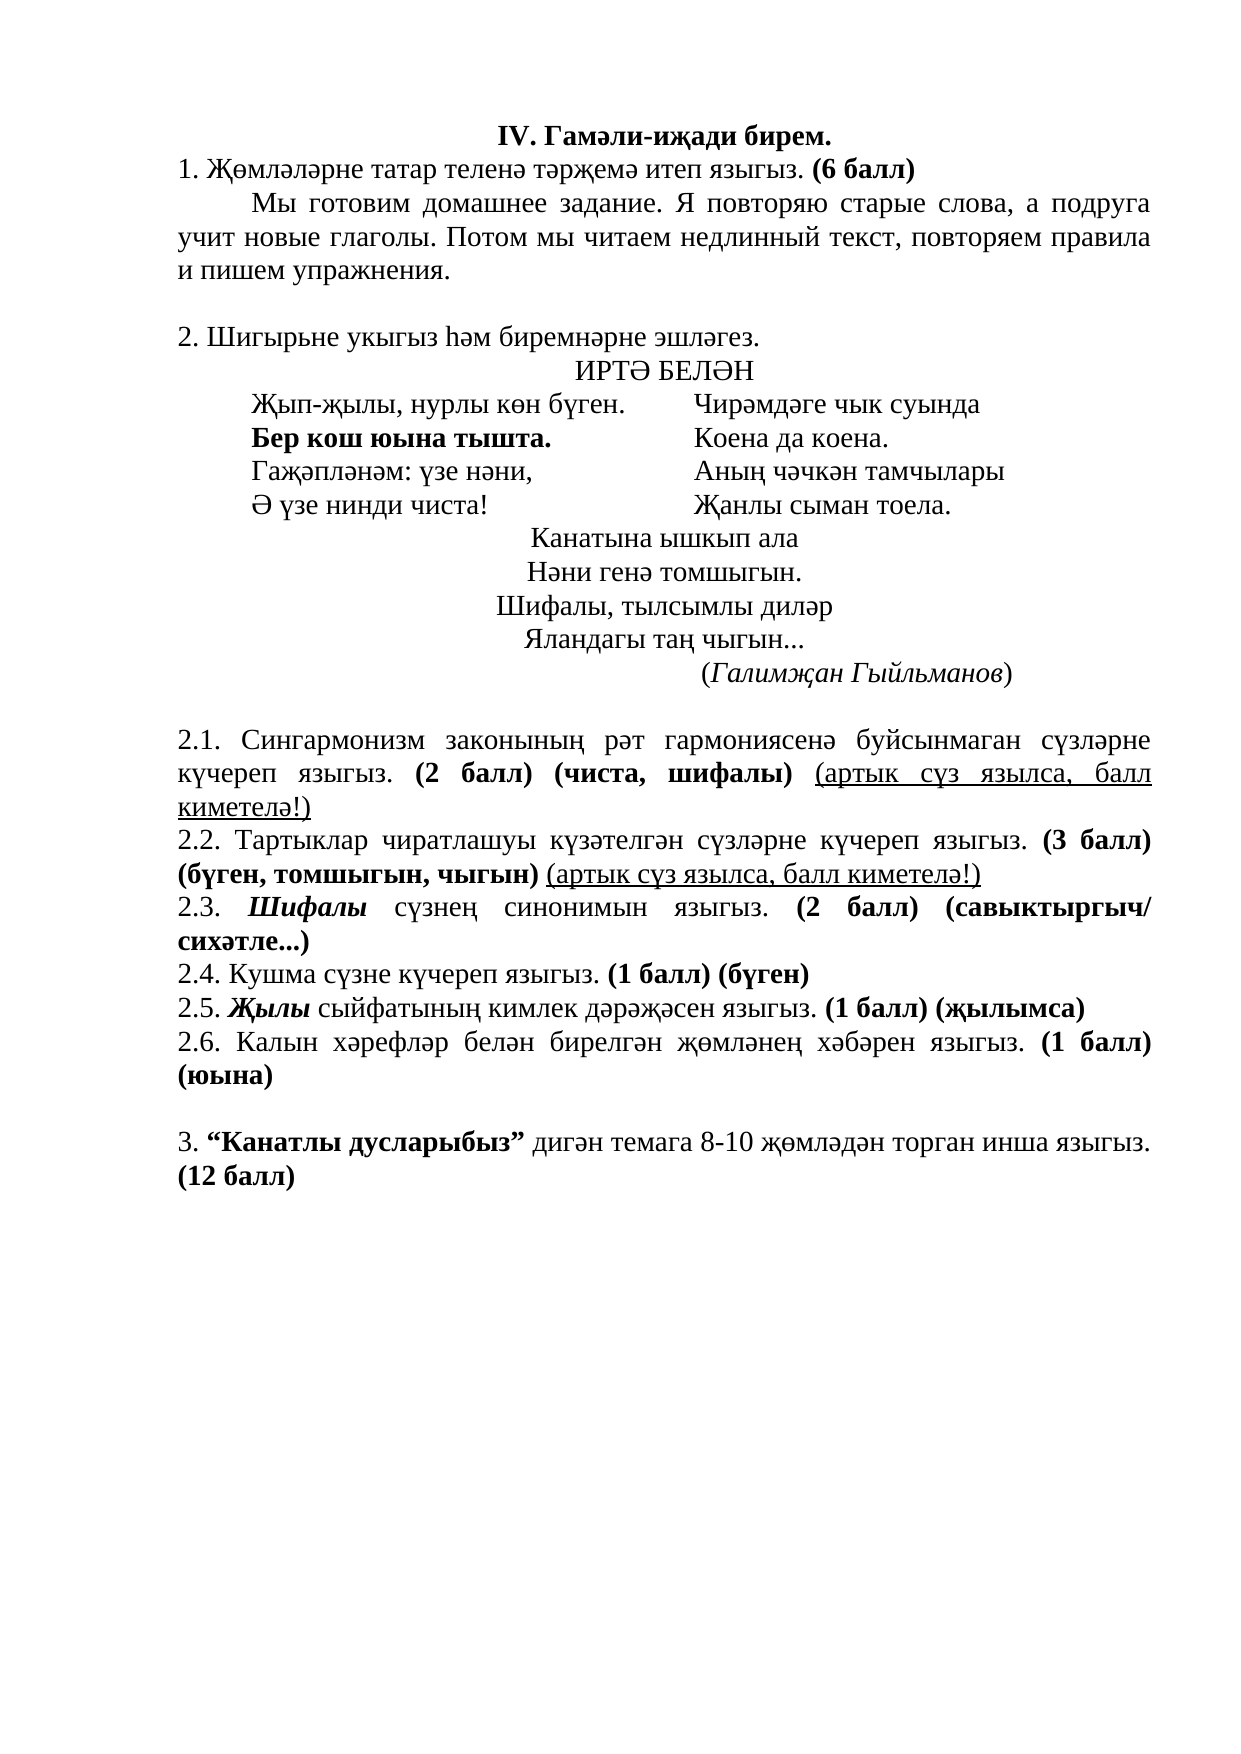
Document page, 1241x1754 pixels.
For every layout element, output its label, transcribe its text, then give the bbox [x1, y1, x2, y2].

text Гаҗәпләнәм: үзе нәни, Аның чәчкән тамчылары [177, 453, 1152, 487]
text Җып-җылы, нурлы көн бүген. Чирәмдәге чык суында [177, 386, 1152, 420]
text 2.1. Сингармонизм законының рәт гармониясенә буйсынмаган сүзләрне күчереп языгыз. (2 балл) (чиста, шифалы) (артык сүз язылса, балл киметелә!) [177, 722, 1152, 822]
text Бер кош юына тышта. Коена да коена. [177, 420, 1152, 453]
text IV. Гамәли-иҗади бирем. [177, 118, 1152, 152]
text 2.6. Калын хәрефләр белән бирелгән җөмләнең хәбәрен языгыз. (1 балл) (юына) [177, 1024, 1152, 1091]
text Яландагы таң чыгын... [177, 621, 1152, 655]
text Мы готовим домашнее задание. Я повторяю старые слова, а подруга учит новые глаголы. Потом мы читаем недлинный текст, повторяем правила и пишем упражнения. [177, 185, 1152, 286]
text 2.5. Җылы сыйфатының кимлек дәрәҗәсен языгыз. (1 балл) (җылымса) [177, 990, 1152, 1024]
text 2.3. Шифалы сүзнең синонимын языгыз. (2 балл) (савыктыргыч/ сихәтле...) [177, 889, 1152, 957]
text Ә үзе нинди чиста! Җанлы сыман тоела. [177, 487, 1152, 521]
text (Галимҗан Гыйльманов) [620, 655, 1152, 688]
text 2.4. Кушма сүзне күчереп языгыз. (1 балл) (бүген) [177, 957, 1152, 990]
text 2.2. Тартыклар чиратлашуы күзәтелгән сүзләрне күчереп языгыз. (3 балл) (бүген, томшыгын, чыгын) (артык сүз язылса, балл киметелә!) [177, 822, 1152, 889]
text Канатына ышкып ала [177, 521, 1152, 554]
text 1. Җөмләләрне татар теленә тәрҗемә итеп языгыз. (6 балл) [177, 152, 1152, 185]
text 2. Шигырьне укыгыз һәм биремнәрне эшләгез. [177, 319, 1152, 353]
text ИРТӘ БЕЛӘН [177, 353, 1152, 386]
text Шифалы, тылсымлы диләр [177, 588, 1152, 621]
text Нәни генә томшыгын. [177, 554, 1152, 588]
text 3. “Канатлы дусларыбыз” дигән темага 8-10 җөмләдән торган инша языгыз. (12 балл) [177, 1124, 1152, 1191]
